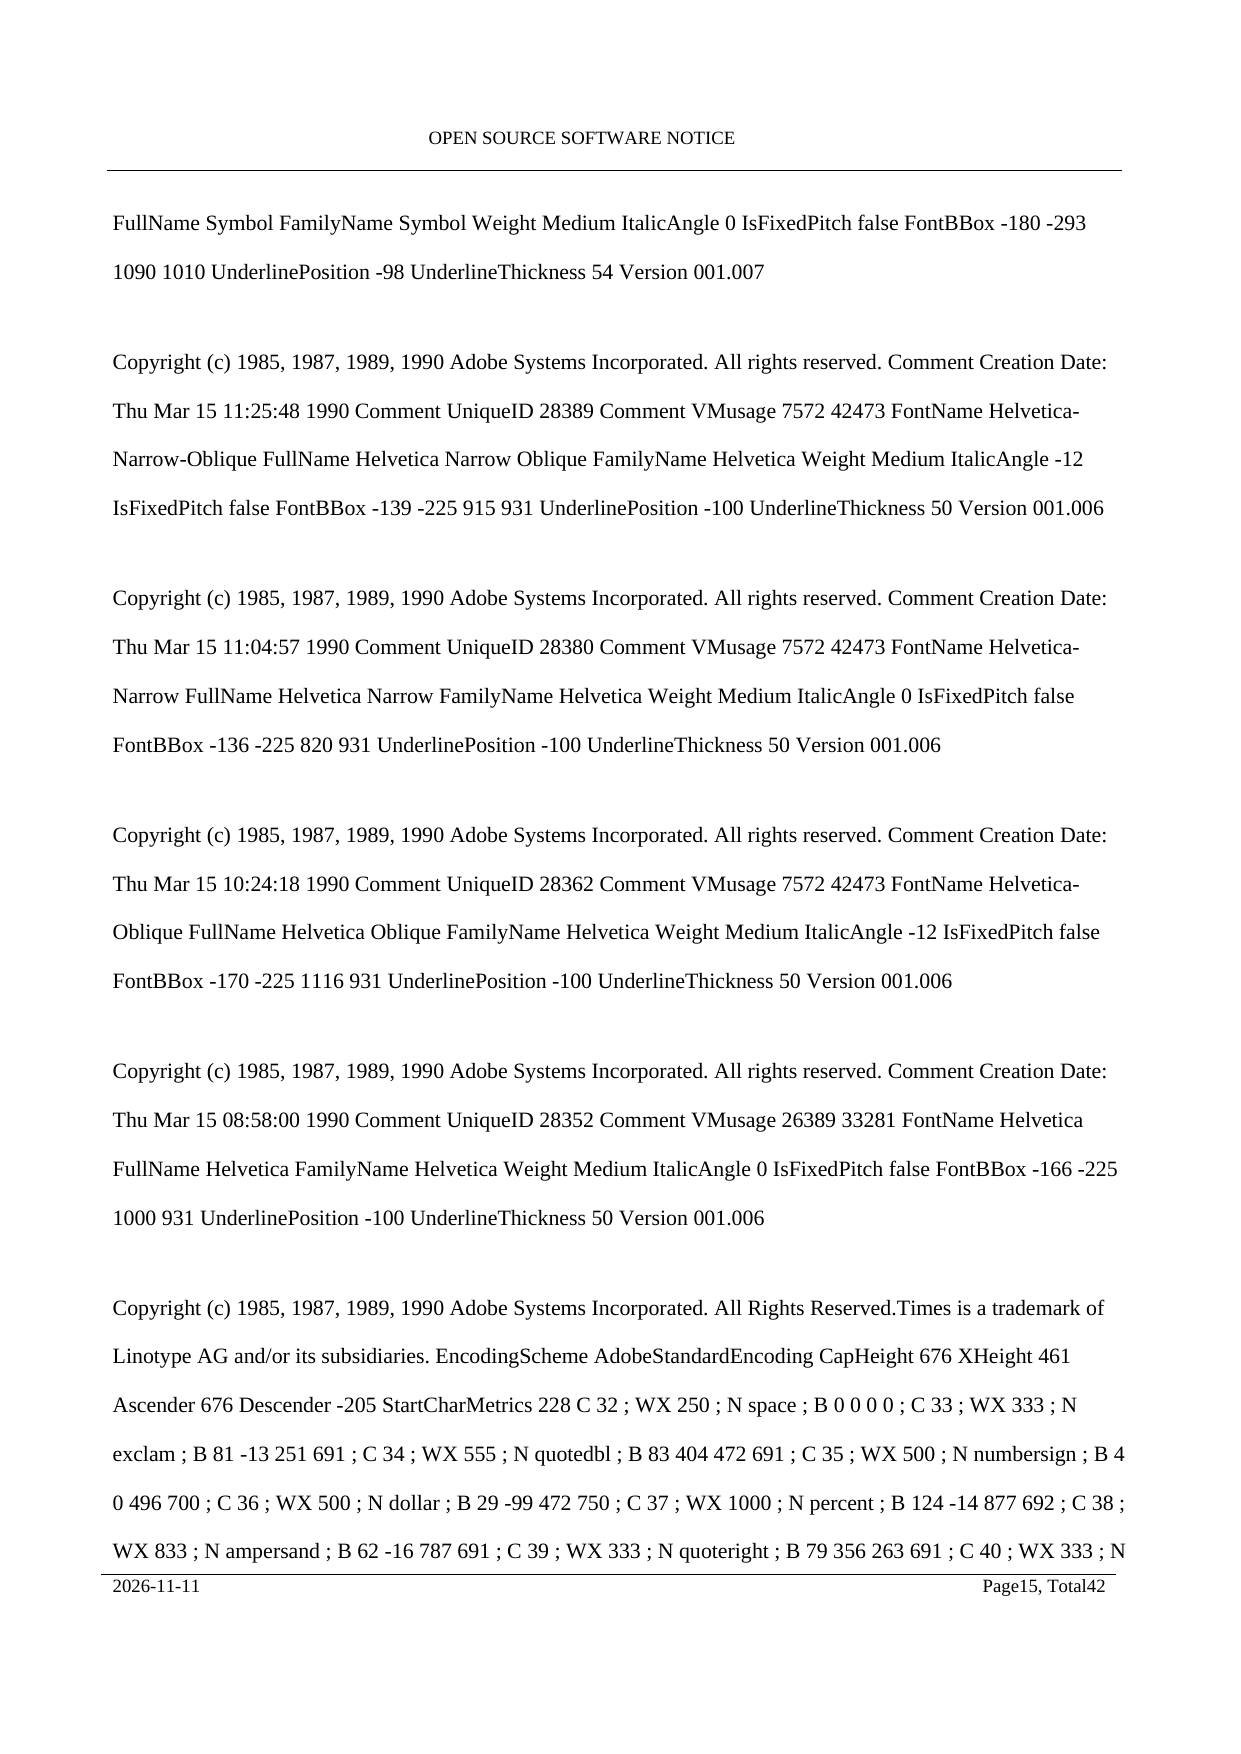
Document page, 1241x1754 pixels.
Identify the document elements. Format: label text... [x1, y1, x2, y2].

text Copyright (c) 1985, 1987, 1989, 1990 Adobe Systems Incorporated. All rights reserved. Comment Creation Date: Thu Mar 15 11:25:48 1990 Comment UniqueID 28389 Comment VMusage 7572 42473 FontName Helvetica-Narrow-Oblique FullName Helvetica Narrow Oblique FamilyName Helvetica Weight Medium ItalicAngle -12 IsFixedPitch false FontBBox -139 -225 915 931 UnderlinePosition -100 UnderlineThickness 50 Version 001.006 [112, 345, 1128, 524]
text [112, 1291, 1128, 1567]
text Copyright (c) 1985, 1987, 1989, 1990 Adobe Systems Incorporated. All rights reserved. Comment Creation Date: Thu Mar 15 08:58:00 1990 Comment UniqueID 28352 Comment VMusage 26389 33281 FontName Helvetica FullName Helvetica FamilyName Helvetica Weight Medium ItalicAngle 0 IsFixedPitch false FontBBox -166 -225 1000 931 UnderlinePosition -100 UnderlineThickness 50 Version 001.006 [112, 1055, 1128, 1233]
text Copyright (c) 1985, 1987, 1989, 1990 Adobe Systems Incorporated. All rights reserved. Comment Creation Date: Thu Mar 15 11:04:57 1990 Comment UniqueID 28380 Comment VMusage 7572 42473 FontName Helvetica-Narrow FullName Helvetica Narrow FamilyName Helvetica Weight Medium ItalicAngle 0 IsFixedPitch false FontBBox -136 -225 820 931 UnderlinePosition -100 UnderlineThickness 50 Version 001.006 [112, 582, 1128, 761]
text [112, 206, 1128, 288]
text Copyright (c) 1985, 1987, 1989, 1990 Adobe Systems Incorporated. All rights reserved. Comment Creation Date: Thu Mar 15 10:24:18 1990 Comment UniqueID 28362 Comment VMusage 7572 42473 FontName Helvetica-Oblique FullName Helvetica Oblique FamilyName Helvetica Weight Medium ItalicAngle -12 IsFixedPitch false FontBBox -170 -225 1116 931 UnderlinePosition -100 UnderlineThickness 50 Version 001.006 [112, 818, 1128, 997]
